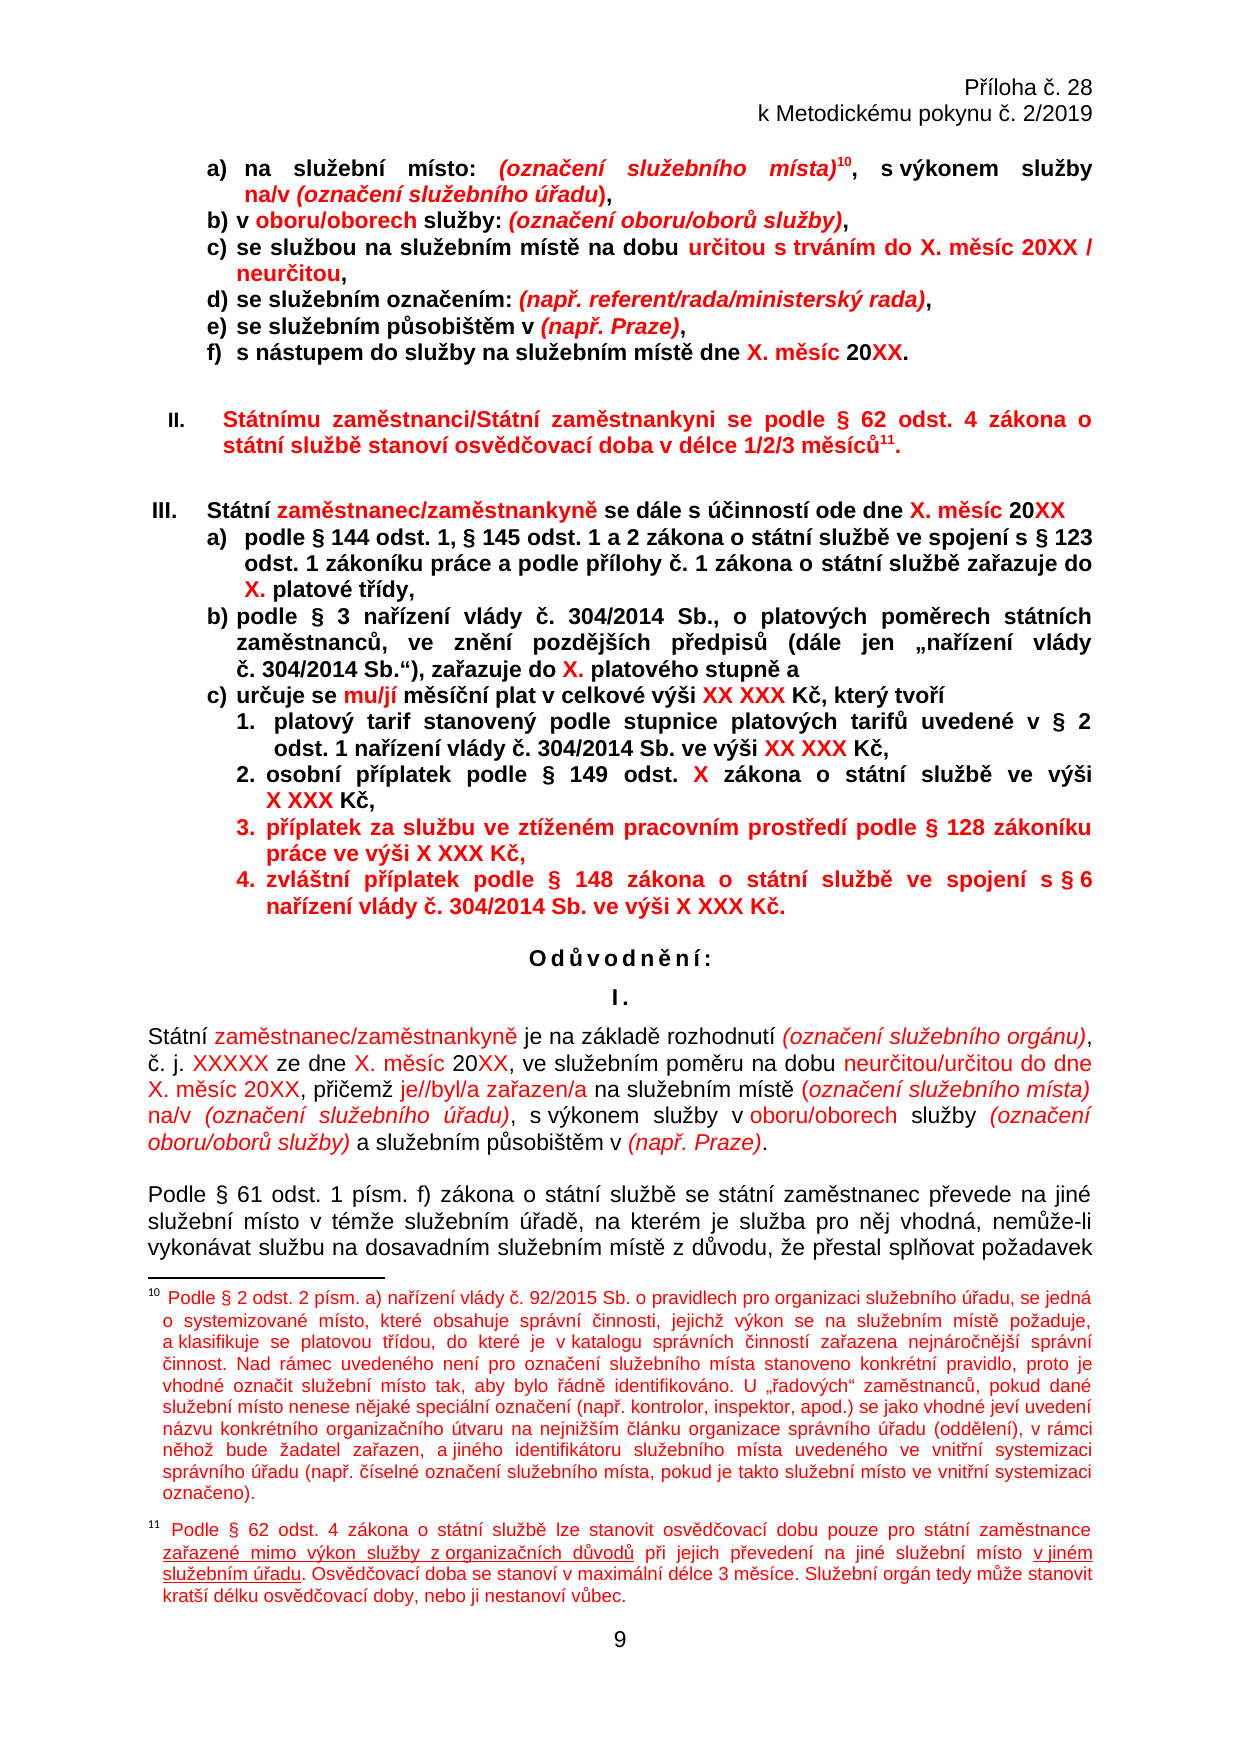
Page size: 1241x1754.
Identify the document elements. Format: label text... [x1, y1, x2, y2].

list se služebním působištěm v (např. Praze), [207, 313, 1093, 339]
list s nástupem do služby na služebním místě dne X. měsíc 20XX. [207, 339, 1093, 365]
list určuje se mu/jí měsíční plat v celkové výši XX XXX Kč, který tvoří [207, 682, 1093, 708]
text I. [148, 984, 1093, 1011]
list Státní zaměstnanec/zaměstnankyně se dále s účinností ode dne X. měsíc 20XX [177, 497, 1093, 524]
list platový tarif stanovený podle stupnice platových tarifů uvedené v § 2 odst. 1 nařízení vlády č. 304/2014 Sb. ve výši XX XXX Kč, [236, 708, 1093, 761]
list se službou na služebním místě na dobu určitou s trváním do X. měsíc 20XX / neurčitou, [207, 233, 1093, 286]
text Odůvodnění: [148, 945, 1093, 972]
text Státní zaměstnanec/zaměstnankyně je na základě rozhodnutí (označení služebního orgánu), č. j. XXXXX ze dne X. měsíc 20XX, ve služebním poměru na dobu neurčitou/určitou do dne X. měsíc 20XX, přičemž je//byl/a zařazen/a na služebním místě (označení služebního místa) na/v (označení služebního úřadu), s výkonem služby v oboru/oborech služby (označení oboru/oborů služby) a služebním působištěm v (např. Praze). [148, 1023, 1093, 1155]
list se služebním označením: (např. referent/rada/ministerský rada), [207, 286, 1093, 313]
list zvláštní příplatek podle § 148 zákona o státní službě ve spojení s § 6 nařízení vlády č. 304/2014 Sb. ve výši X XXX Kč. [236, 866, 1093, 919]
list podle § 144 odst. 1, § 145 odst. 1 a 2 zákona o státní službě ve spojení s § 123 odst. 1 zákoníku práce a podle přílohy č. 1 zákona o státní službě zařazuje do X. platové třídy, [207, 524, 1093, 603]
list příplatek za službu ve ztíženém pracovním prostředí podle § 128 zákoníku práce ve výši X XXX Kč, [236, 814, 1093, 866]
list osobní příplatek podle § 149 odst. X zákona o státní službě ve výši X XXX Kč, [236, 761, 1093, 814]
list podle § 3 nařízení vlády č. 304/2014 Sb., o platových poměrech státních zaměstnanců, ve znění pozdějších předpisů (dále jen „nařízení vlády č. 304/2014 Sb.“), zařazuje do X. platového stupně a [207, 603, 1093, 682]
list Státnímu zaměstnanci/Státní zaměstnankyni se podle § 62 odst. 4 zákona o státní službě stanoví osvědčovací doba v délce 1/2/3 měsíců. [185, 406, 1093, 458]
list v oboru/oborech služby: (označení oboru/oborů služby), [207, 207, 1093, 233]
list na služební místo: (označení služebního místa), s výkonem služby na/v (označení služebního úřadu), [207, 154, 1093, 207]
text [148, 1181, 1093, 1260]
